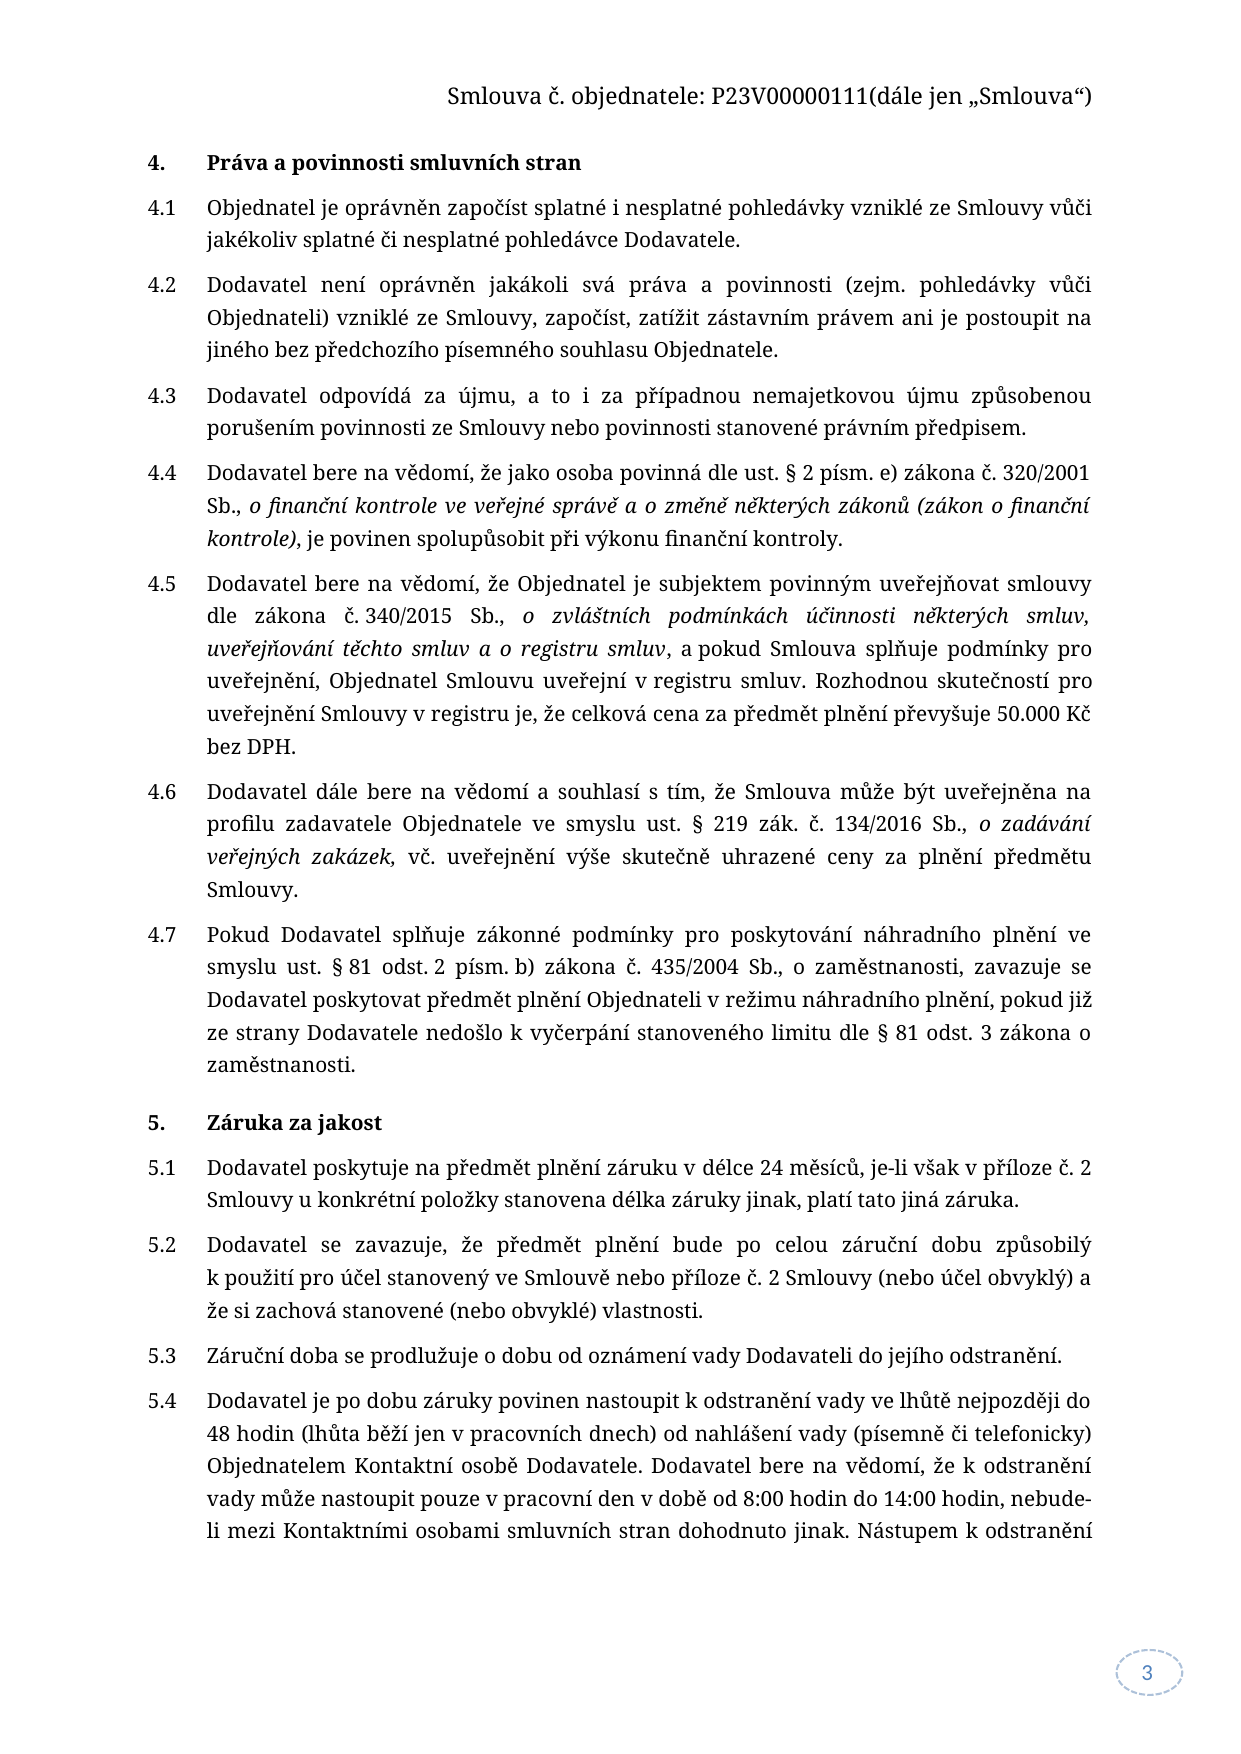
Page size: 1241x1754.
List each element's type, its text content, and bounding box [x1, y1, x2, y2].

list Dodavatel poskytuje na předmět plnění záruku v délce 24 měsíců, je-li však v příloze č. 2 Smlouvy u konkrétní položky stanovena délka záruky jinak, platí tato jiná záruka. [148, 1153, 1093, 1214]
list Dodavatel bere na vědomí, že jako osoba povinná dle ust. § 2 písm. e) zákona č. 320/2001 Sb., o finanční kontrole ve veřejné správě a o změně některých zákonů (zákon o finanční kontrole), je povinen spolupůsobit při výkonu finanční kontroly. [148, 458, 1093, 552]
list Dodavatel se zavazuje, že předmět plnění bude po celou záruční dobu způsobilý k použití pro účel stanovený ve Smlouvě nebo příloze č. 2 Smlouvy (nebo účel obvyklý) a že si zachová stanovené (nebo obvyklé) vlastnosti. [148, 1231, 1093, 1324]
list Dodavatel odpovídá za újmu, a to i za případnou nemajetkovou újmu způsobenou porušením povinnosti ze Smlouvy nebo povinnosti stanovené právním předpisem. [148, 381, 1093, 442]
list Dodavatel bere na vědomí, že Objednatel je subjektem povinným uveřejňovat smlouvy dle zákona č. 340/2015 Sb., o zvláštních podmínkách účinnosti některých smluv, uveřejňování těchto smluv a o registru smluv, a pokud Smlouva splňuje podmínky pro uveřejnění, Objednatel Smlouvu uveřejní v registru smluv. Rozhodnou skutečností pro uveřejnění Smlouvy v registru je, že celková cena za předmět plnění převyšuje 50.000 Kč bez DPH. [148, 569, 1093, 760]
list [148, 1386, 1093, 1545]
list Dodavatel není oprávněn jakákoli svá práva a povinnosti (zejm. pohledávky vůči Objednateli) vzniklé ze Smlouvy, započíst, zatížit zástavním právem ani je postoupit na jiného bez předchozího písemného souhlasu Objednatele. [148, 270, 1093, 364]
list Pokud Dodavatel splňuje zákonné podmínky pro poskytování náhradního plnění ve smyslu ust. § 81 odst. 2 písm. b) zákona č. 435/2004 Sb., o zaměstnanosti, zavazuje se Dodavatel poskytovat předmět plnění Objednateli v režimu náhradního plnění, pokud již ze strany Dodavatele nedošlo k vyčerpání stanoveného limitu dle § 81 odst. 3 zákona o zaměstnanosti. [148, 920, 1093, 1079]
list Záruční doba se prodlužuje o dobu od oznámení vady Dodavateli do jejího odstranění. [148, 1341, 1093, 1369]
list Záruka za jakost [148, 1108, 1093, 1136]
list Objednatel je oprávněn započíst splatné i nesplatné pohledávky vzniklé ze Smlouvy vůči jakékoliv splatné či nesplatné pohledávce Dodavatele. [148, 193, 1093, 254]
list Práva a povinnosti smluvních stran [148, 148, 1093, 176]
list Dodavatel dále bere na vědomí a souhlasí s tím, že Smlouva může být uveřejněna na profilu zadavatele Objednatele ve smyslu ust. § 219 zák. č. 134/2016 Sb., o zadávání veřejných zakázek, vč. uveřejnění výše skutečně uhrazené ceny za plnění předmětu Smlouvy. [148, 777, 1093, 903]
